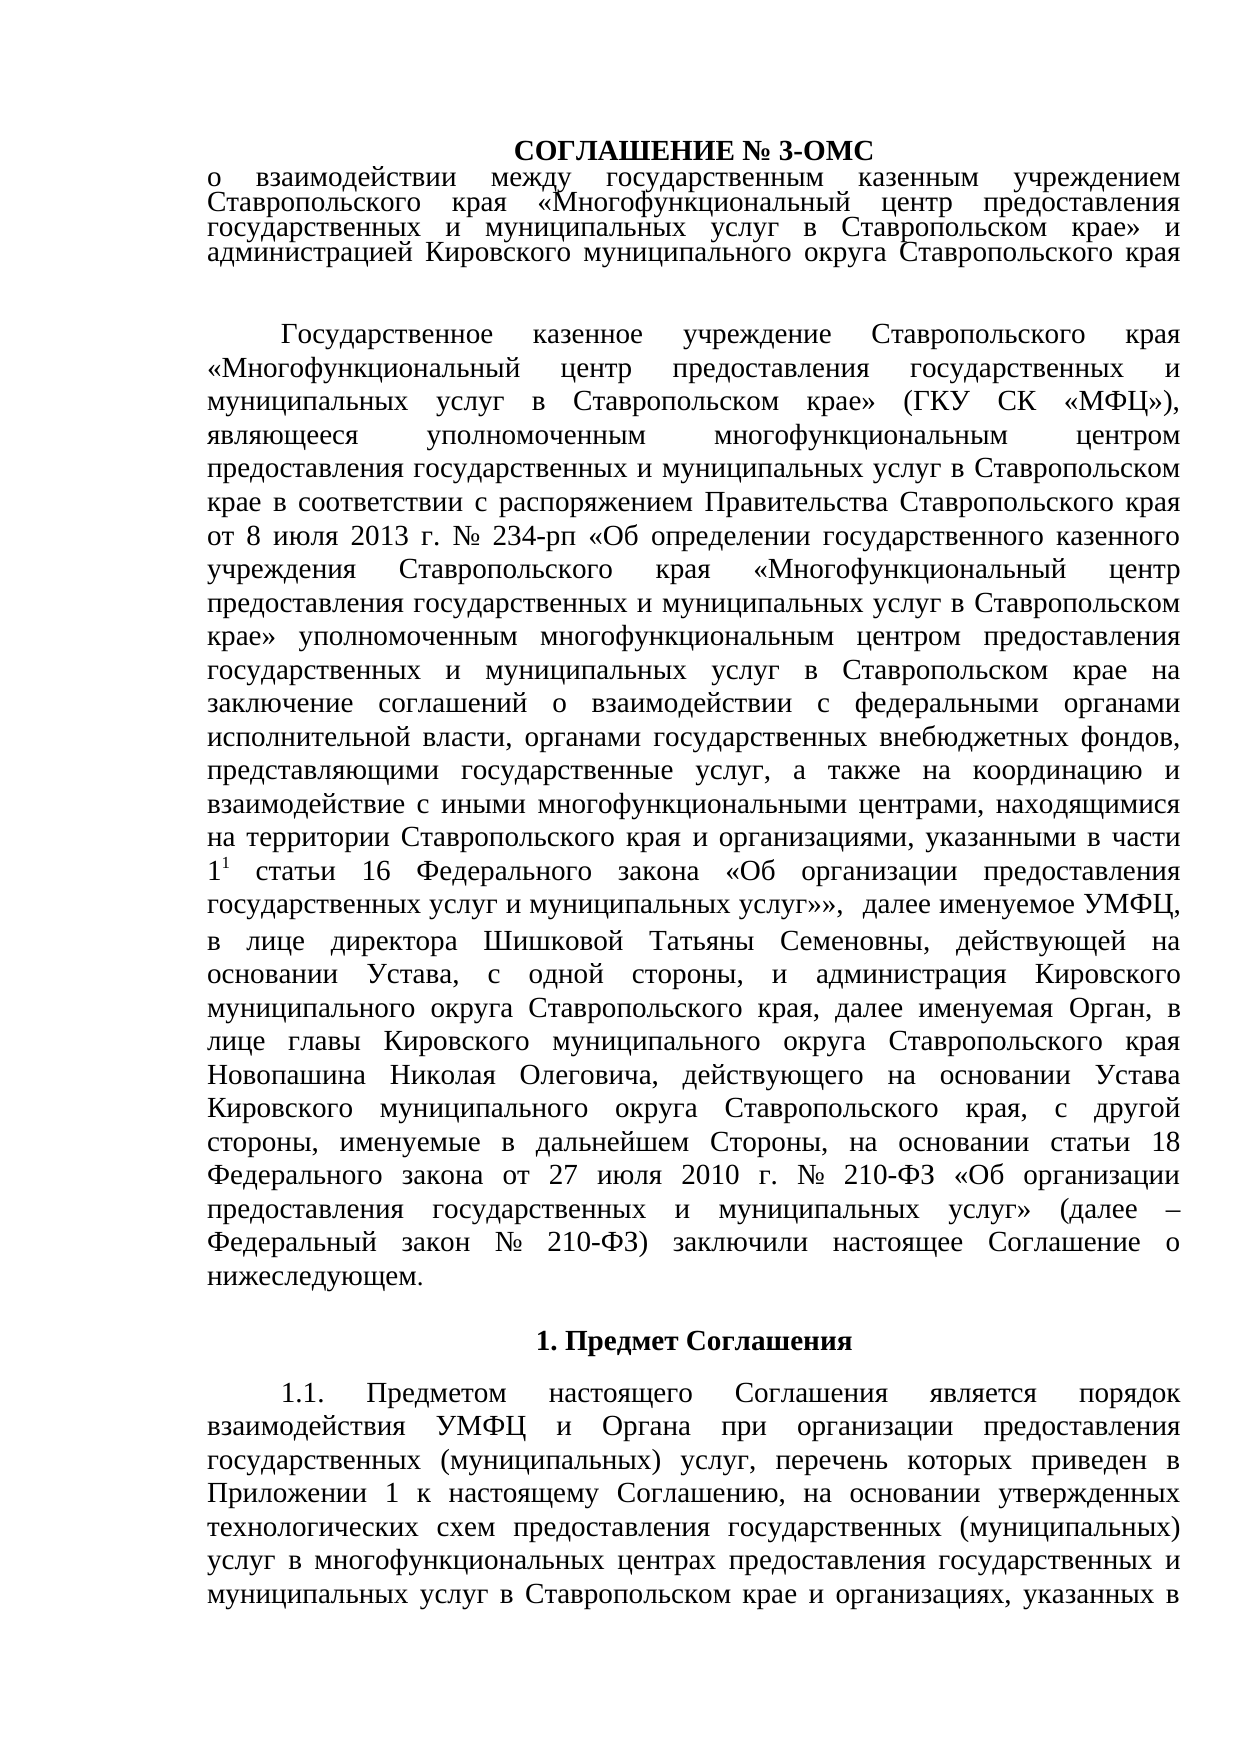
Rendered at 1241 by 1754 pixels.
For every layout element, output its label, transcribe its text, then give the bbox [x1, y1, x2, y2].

text СОГЛАШЕНИЕ № 3-ОМС [207, 133, 1181, 166]
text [207, 1375, 1181, 1609]
text 1. Предмет Соглашения [207, 1323, 1181, 1356]
text Государственное казенное учреждение Ставропольского края «Многофункциональный центр предоставления государственных и муниципальных услуг в Ставропольском крае» (ГКУ СК «МФЦ»), являющееся уполномоченным многофункциональным центром предоставления государственных и муниципальных услуг в Ставропольском крае в соответствии с распоряжением Правительства Ставропольского края от 8 июля 2013 г. № 234-рп «Об определении государственного казенного учреждения Ставропольского края «Многофункциональный центр предоставления государственных и муниципальных услуг в Ставропольском крае» уполномоченным многофункциональным центром предоставления государственных и муниципальных услуг в Ставропольском крае на заключение соглашений о взаимодействии с федеральными органами исполнительной власти, органами государственных внебюджетных фондов, представляющими государственные услуг, а также на координацию и взаимодействие с иными многофункциональными центрами, находящимися на территории Ставропольского края и организациями, указанными в части 11 статьи 16 Федерального закона «Об организации предоставления государственных услуг и муниципальных услуг»», далее именуемое УМФЦ, в лице директора Шишковой Татьяны Семеновны, действующей на основании Устава, с одной стороны, и администрация Кировского муниципального округа Ставропольского края, далее именуемая Орган, в лице главы Кировского муниципального округа Ставропольского края Новопашина Николая Олеговича, действующего на основании Устава Кировского муниципального округа Ставропольского края, с другой стороны, именуемые в дальнейшем Стороны, на основании статьи 18 Федерального закона от 27 июля 2010 г. № 210-ФЗ «Об организации предоставления государственных и муниципальных услуг» (далее – Федеральный закон № 210-ФЗ) заключили настоящее Соглашение о нижеследующем. [207, 316, 1181, 1292]
text о взаимодействии между государственным казенным учреждением Ставропольского края «Многофункциональный центр предоставления государственных и муниципальных услуг в Ставропольском крае» и администрацией Кировского муниципального округа Ставропольского края [207, 166, 1181, 291]
